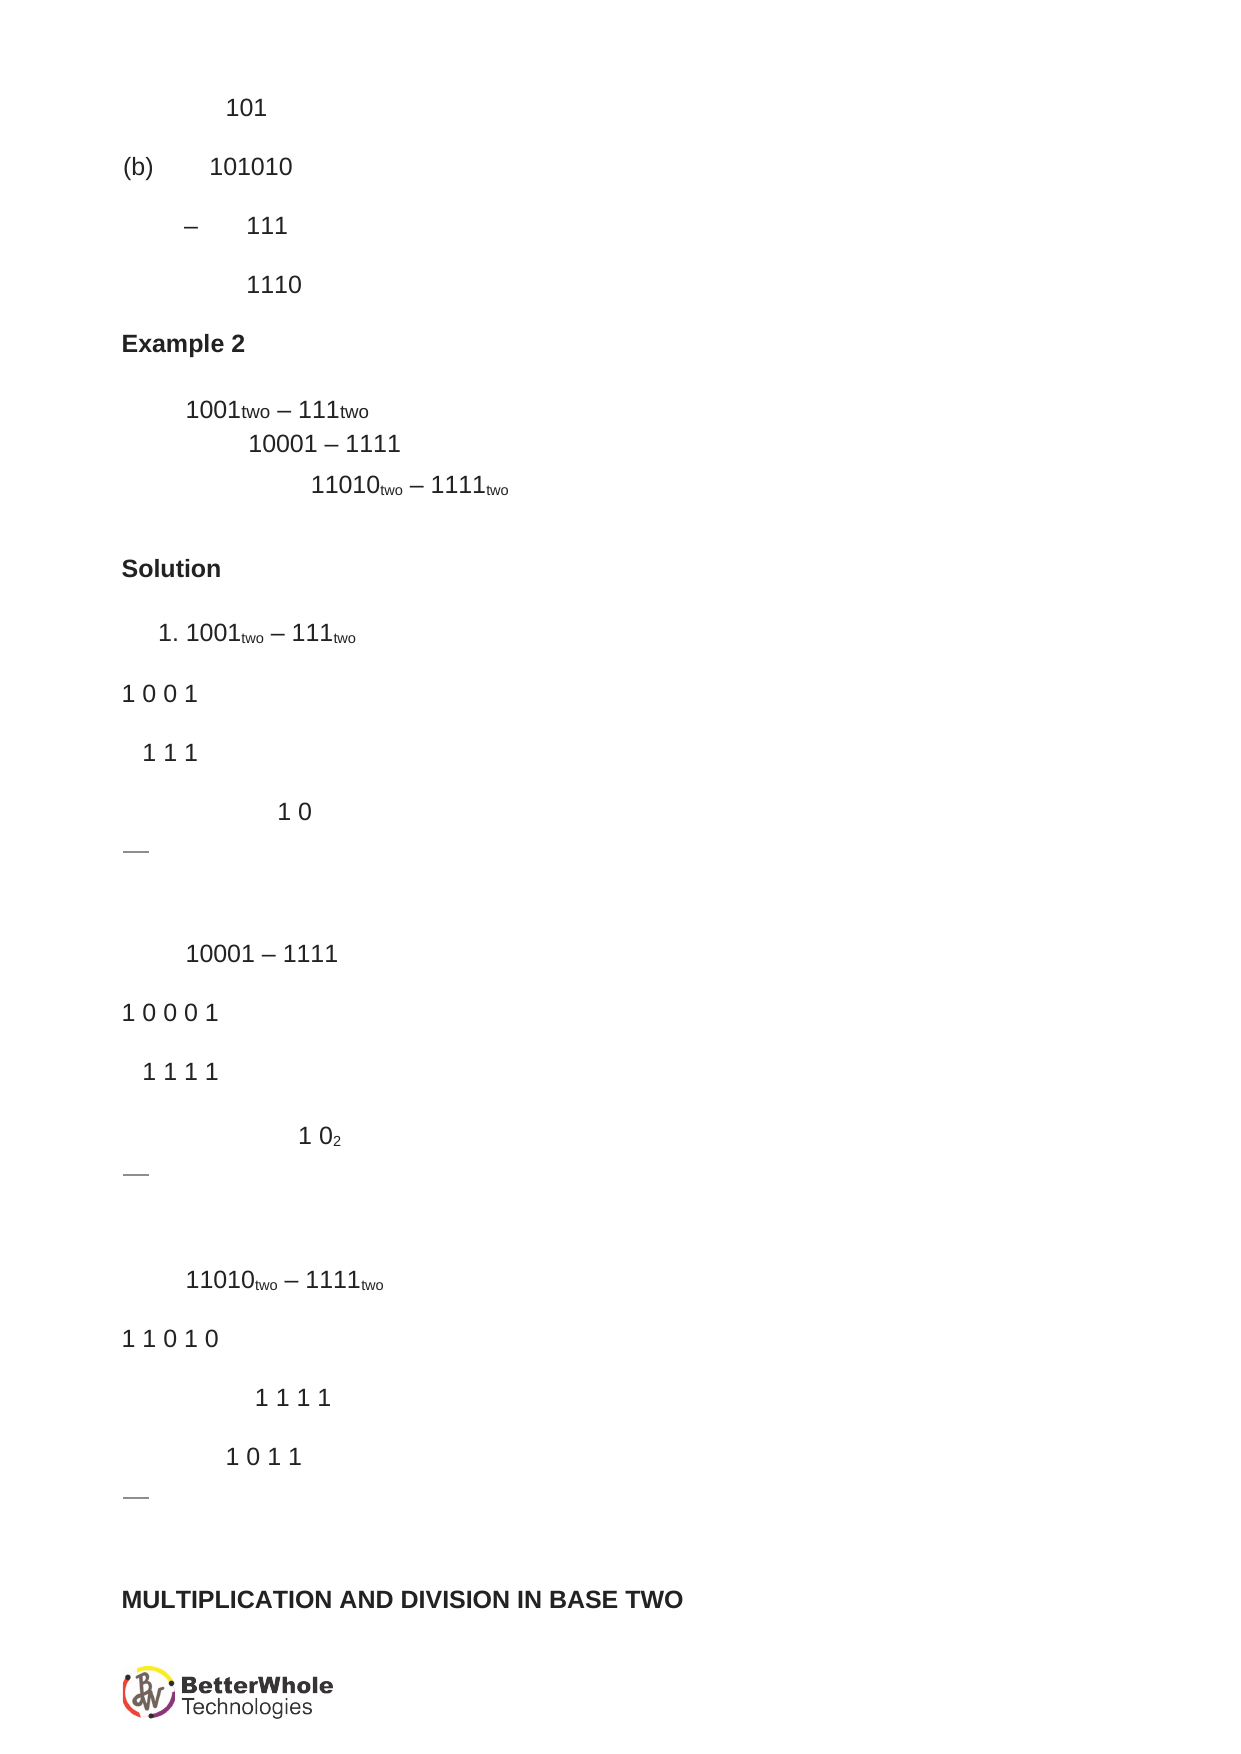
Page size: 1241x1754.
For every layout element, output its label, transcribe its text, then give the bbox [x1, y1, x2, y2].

text Solution [121, 554, 1116, 583]
list 101010 [123, 152, 1116, 181]
text 1 1 0 1 0 [121, 1324, 1116, 1352]
picture [122, 1666, 333, 1719]
text – 111 [121, 211, 1116, 239]
text 1 0 0 1 [121, 679, 1116, 708]
text 10001 – 1111 [248, 429, 1116, 458]
text MULTIPLICATION AND DIVISION IN BASE TWO [121, 1585, 1116, 1614]
text 1 0 1 1 [121, 1441, 1116, 1470]
text 1 1 1 [121, 738, 1116, 767]
text 1 1 1 1 [234, 1383, 1116, 1411]
text 1110 [121, 270, 1116, 298]
text 1. 1001two – 111two [158, 618, 1116, 646]
text 11010two – 1111two [185, 1265, 1116, 1294]
text 1 0 0 0 1 [121, 998, 1116, 1027]
text 1 1 1 1 [121, 1057, 1116, 1085]
text 10001 – 1111 [185, 939, 1116, 968]
text 1 02 [236, 1121, 1116, 1149]
text 1001two – 111two [185, 395, 1116, 423]
text 101 [121, 93, 1116, 122]
text 11010two – 1111two [311, 470, 1116, 498]
text 1 0 [236, 797, 1116, 826]
text Example 2 [121, 328, 1116, 357]
